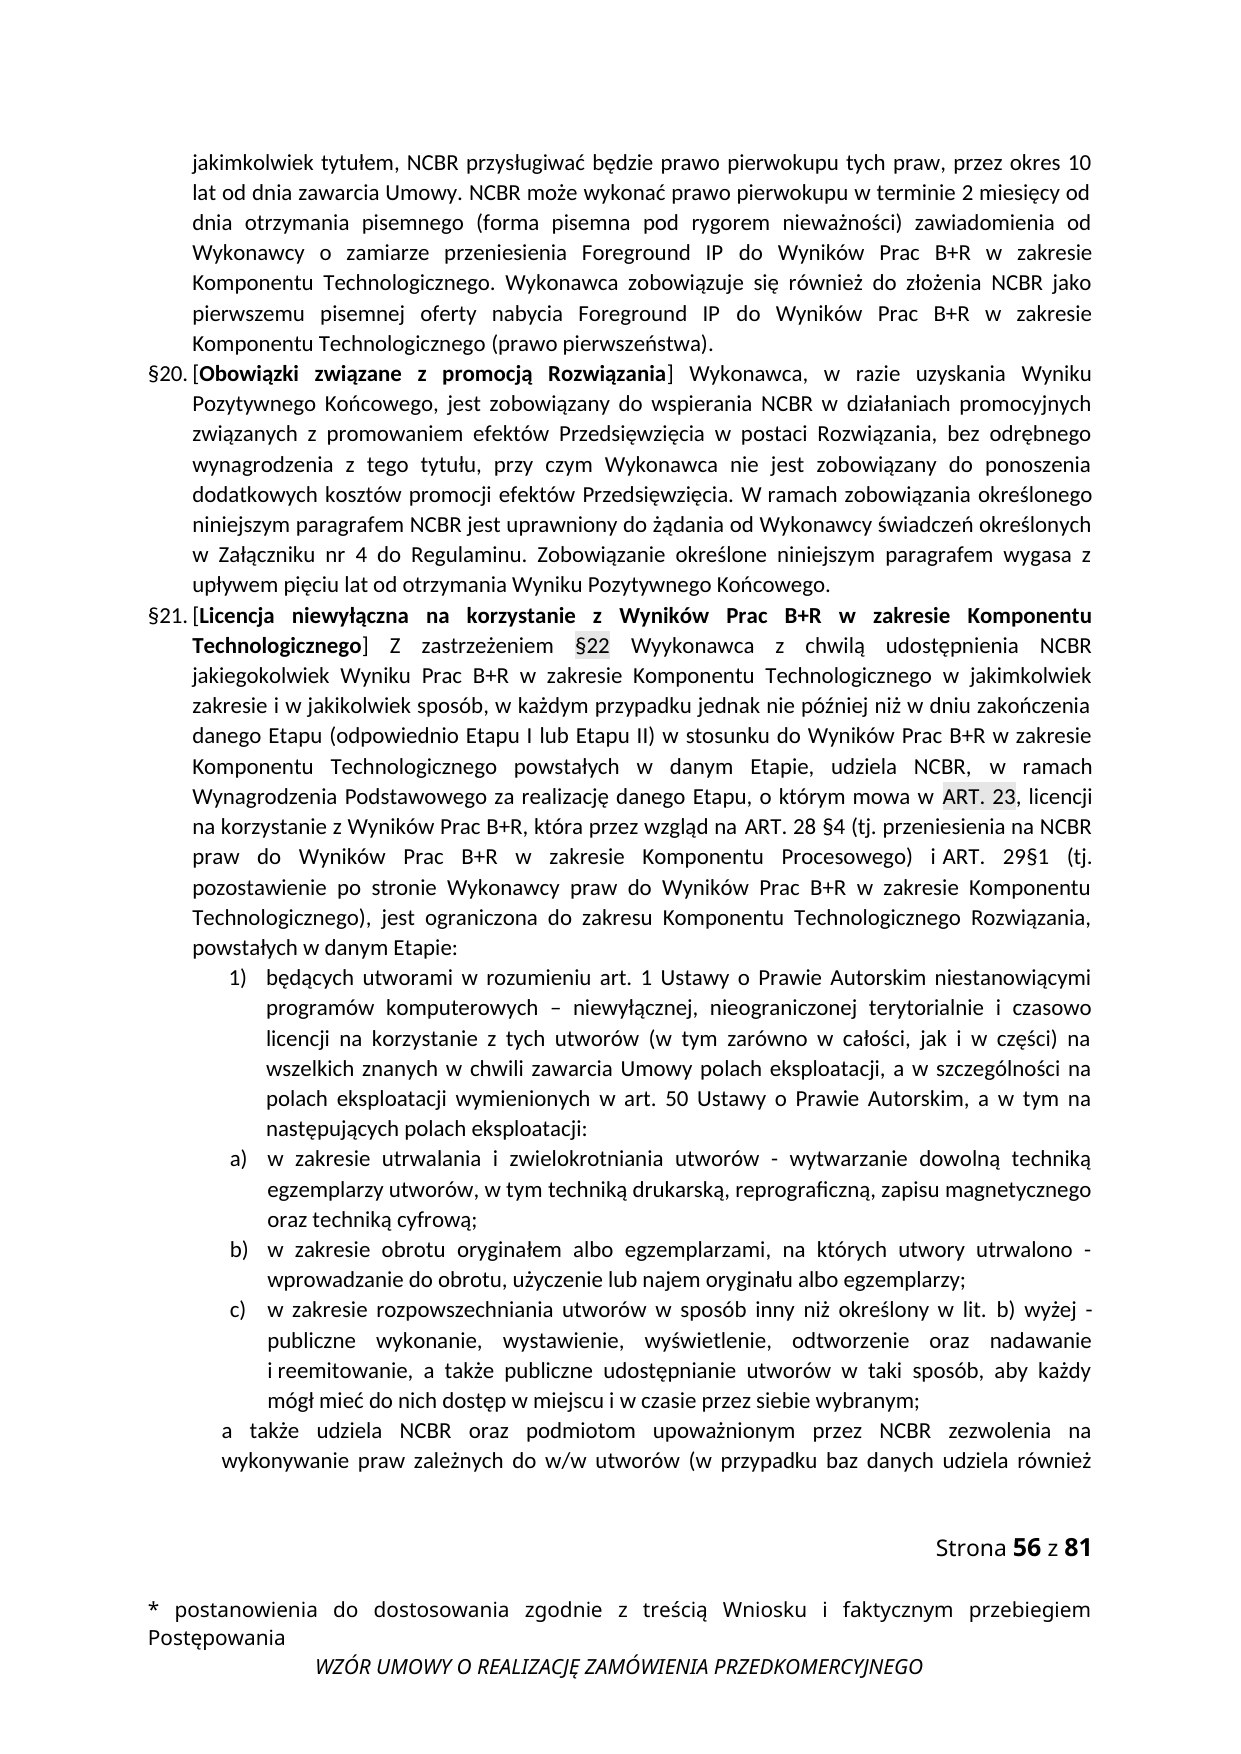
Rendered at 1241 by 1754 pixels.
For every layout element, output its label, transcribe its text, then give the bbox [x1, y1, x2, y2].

list będących utworami w rozumieniu art. 1 Ustawy o Prawie Autorskim niestanowiącymi programów komputerowych – niewyłącznej, nieograniczonej terytorialnie i czasowo licencji na korzystanie z tych utworów (w tym zarówno w całości, jak i w części) na wszelkich znanych w chwili zawarcia Umowy polach eksploatacji, a w szczególności na polach eksploatacji wymienionych w art. 50 Ustawy o Prawie Autorskim, a w tym na następujących polach eksploatacji: [228, 963, 1093, 1142]
list w zakresie utrwalania i zwielokrotniania utworów - wytwarzanie dowolną techniką egzemplarzy utworów, w tym techniką drukarską, reprograficzną, zapisu magnetycznego oraz techniką cyfrową; [229, 1144, 1093, 1233]
list [Licencja niewyłączna na korzystanie z Wyników Prac B+R w zakresie Komponentu Technologicznego] Z zastrzeżeniem §22 Wyykonawca z chwilą udostępnienia NCBR jakiegokolwiek Wyniku Prac B+R w zakresie Komponentu Technologicznego w jakimkolwiek zakresie i w jakikolwiek sposób, w każdym przypadku jednak nie później niż w dniu zakończenia danego Etapu (odpowiednio Etapu I lub Etapu II) w stosunku do Wyników Prac B+R w zakresie Komponentu Technologicznego powstałych w danym Etapie, udziela NCBR, w ramach Wynagrodzenia Podstawowego za realizację danego Etapu, o którym mowa w ART. 23, licencji na korzystanie z Wyników Prac B+R, która przez wzgląd na ART. 28 §4 (tj. przeniesienia na NCBR praw do Wyników Prac B+R w zakresie Komponentu Procesowego) i ART. 29§1 (tj. pozostawienie po stronie Wykonawcy praw do Wyników Prac B+R w zakresie Komponentu Technologicznego), jest ograniczona do zakresu Komponentu Technologicznego Rozwiązania, powstałych w danym Etapie: [148, 601, 1093, 961]
list [Obowiązki związane z promocją Rozwiązania] Wykonawca, w razie uzyskania Wyniku Pozytywnego Końcowego, jest zobowiązany do wspierania NCBR w działaniach promocyjnych związanych z promowaniem efektów Przedsięwzięcia w postaci Rozwiązania, bez odrębnego wynagrodzenia z tego tytułu, przy czym Wykonawca nie jest zobowiązany do ponoszenia dodatkowych kosztów promocji efektów Przedsięwzięcia. W ramach zobowiązania określonego niniejszym paragrafem NCBR jest uprawniony do żądania od Wykonawcy świadczeń określonych w Załączniku nr 4 do Regulaminu. Zobowiązanie określone niniejszym paragrafem wygasa z upływem pięciu lat od otrzymania Wyniku Pozytywnego Końcowego. [148, 359, 1093, 598]
list w zakresie obrotu oryginałem albo egzemplarzami, na których utwory utrwalono - wprowadzanie do obrotu, użyczenie lub najem oryginału albo egzemplarzy; [229, 1235, 1093, 1293]
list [221, 1416, 1093, 1474]
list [148, 148, 1093, 357]
list w zakresie rozpowszechniania utworów w sposób inny niż określony w lit. b) wyżej - publiczne wykonanie, wystawienie, wyświetlenie, odtworzenie oraz nadawanie i reemitowanie, a także publiczne udostępnianie utworów w taki sposób, aby każdy mógł mieć do nich dostęp w miejscu i w czasie przez siebie wybranym; [229, 1296, 1093, 1414]
